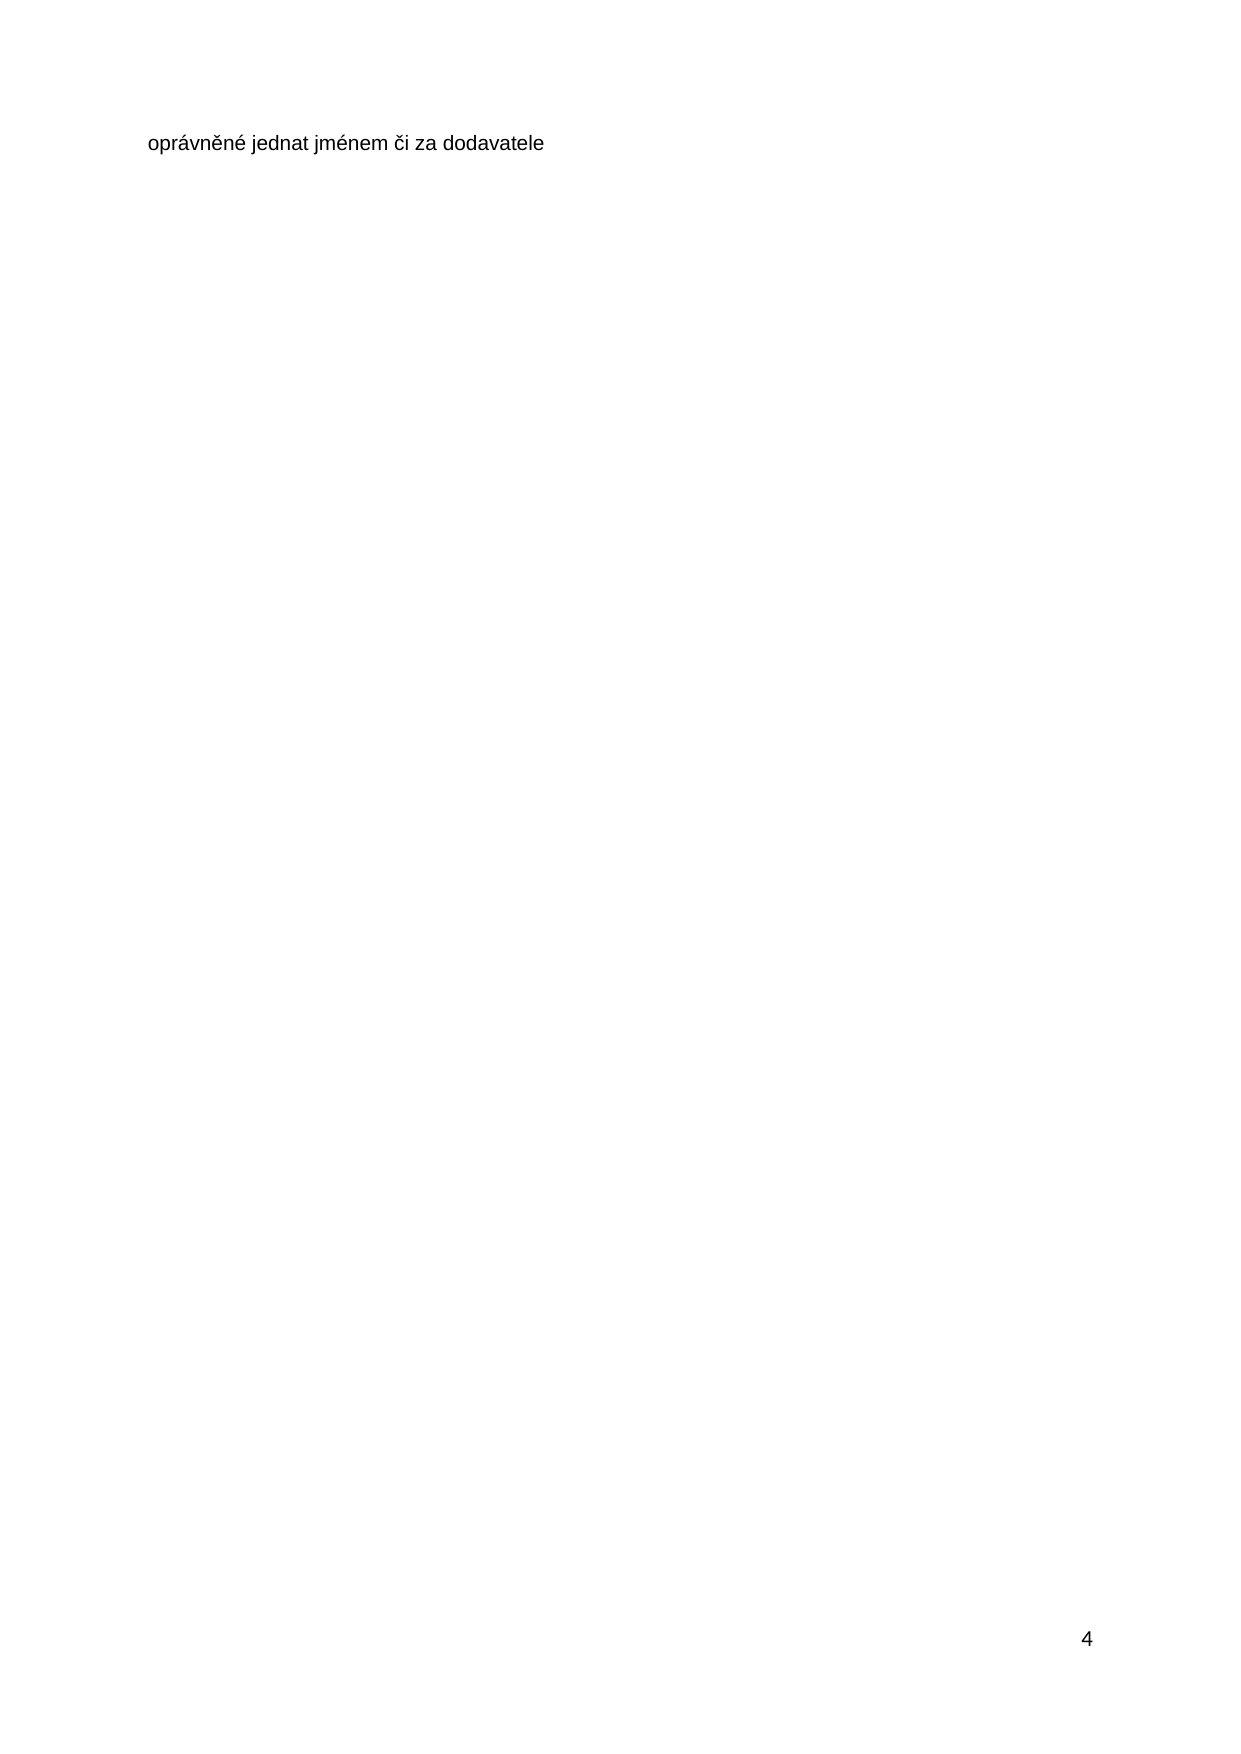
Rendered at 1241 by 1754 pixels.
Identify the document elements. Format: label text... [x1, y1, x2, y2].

text oprávněné jednat jménem či za dodavatele [148, 131, 1093, 155]
